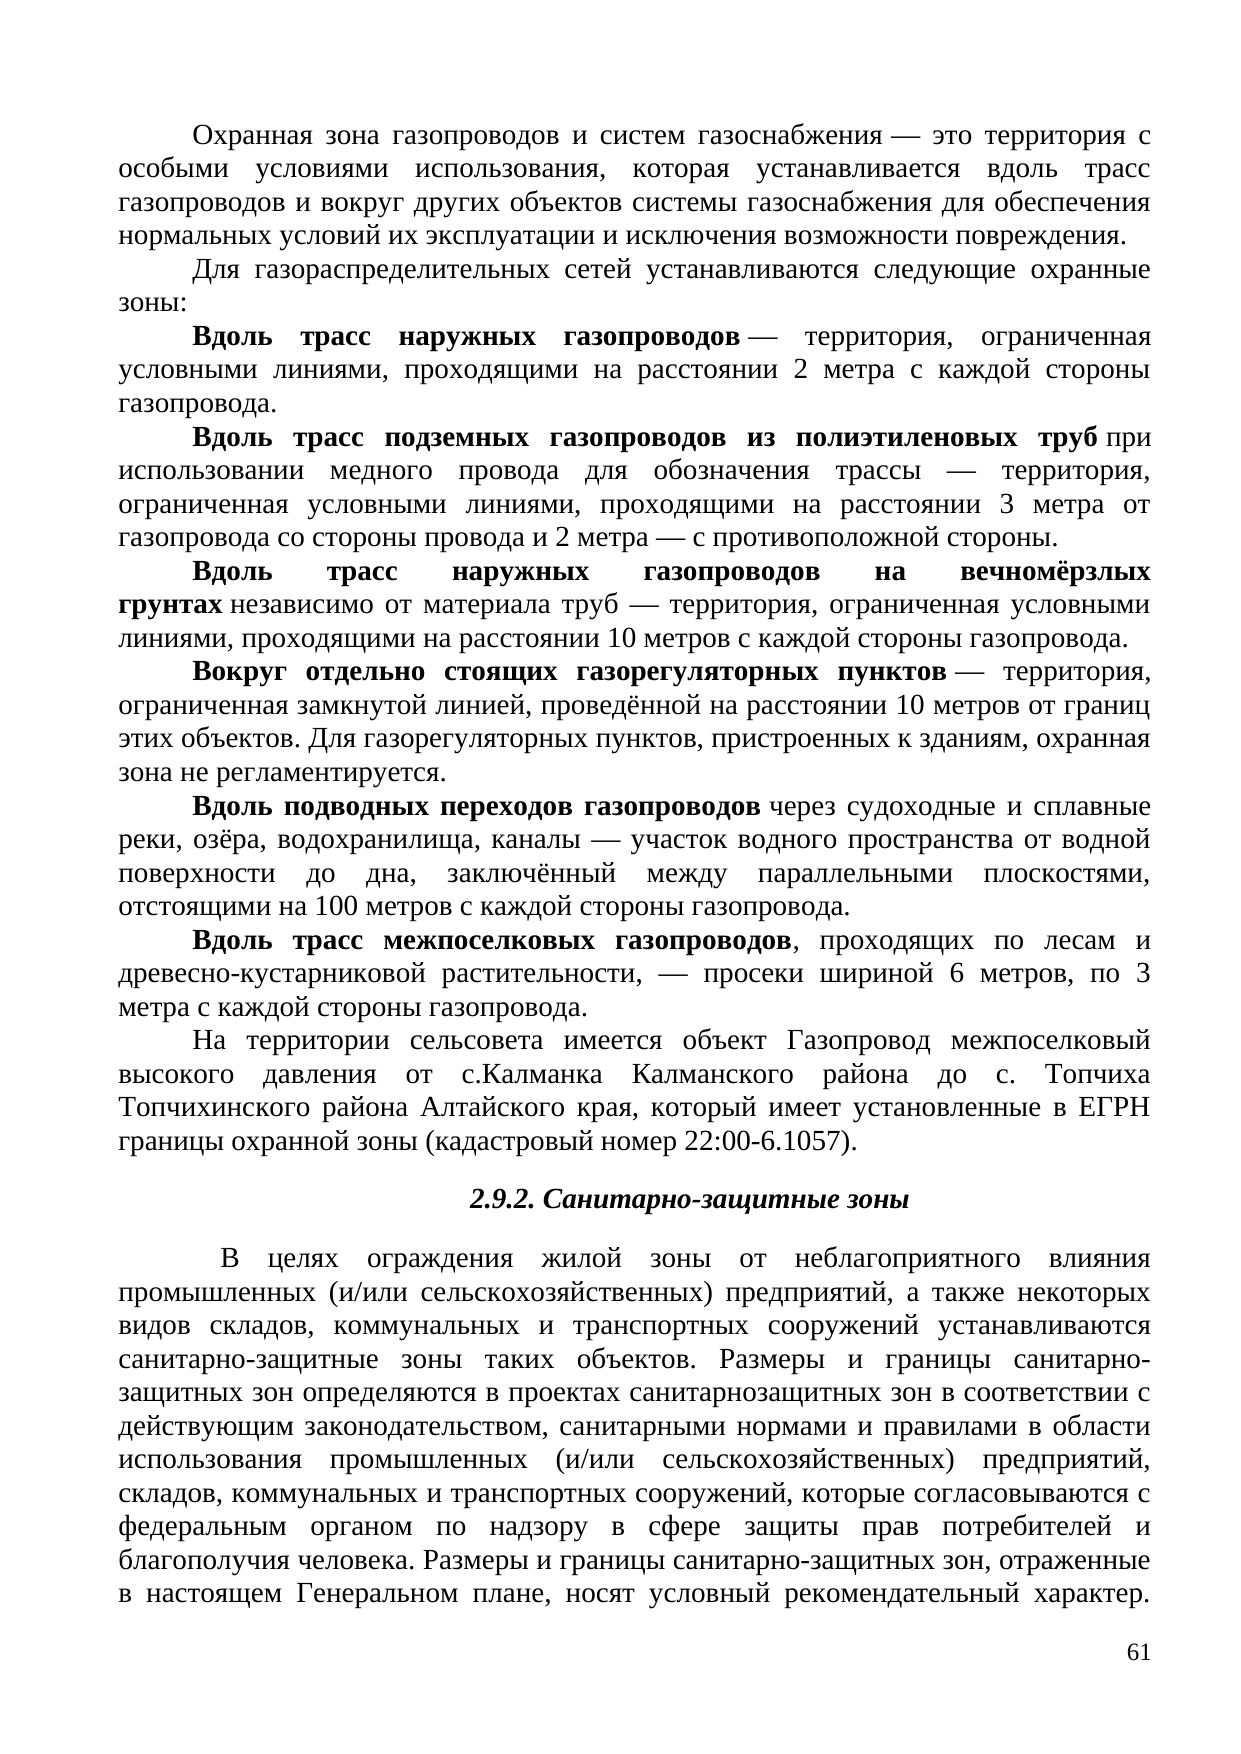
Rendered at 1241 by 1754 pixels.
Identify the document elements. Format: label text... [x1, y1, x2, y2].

text 2.9.2. Санитарно-защитные зоны [231, 1182, 1152, 1215]
text Вокруг отдельно стоящих газорегуляторных пунктов — территория, ограниченная замкнутой линией, проведённой на расстоянии 10 метров от границ этих объектов. Для газорегуляторных пунктов, пристроенных к зданиям, охранная зона не регламентируется. [118, 653, 1152, 788]
text Вдоль трасс наружных газопроводов — территория, ограниченная условными линиями, проходящими на расстоянии 2 метра с каждой стороны газопровода. [118, 318, 1152, 419]
text Вдоль трасс межпоселковых газопроводов, проходящих по лесам и древесно-кустарниковой растительности, — просеки шириной 6 метров, по 3 метра с каждой стороны газопровода. [118, 922, 1152, 1022]
text Для газораспределительных сетей устанавливаются следующие охранные зоны: [118, 251, 1152, 318]
text Охранная зона газопроводов и систем газоснабжения — это территория с особыми условиями использования, которая устанавливается вдоль трасс газопроводов и вокруг других объектов системы газоснабжения для обеспечения нормальных условий их эксплуатации и исключения возможности повреждения. [118, 117, 1152, 251]
text Вдоль подводных переходов газопроводов через судоходные и сплавные реки, озёра, водохранилища, каналы — участок водного пространства от водной поверхности до дна, заключённый между параллельными плоскостями, отстоящими на 100 метров с каждой стороны газопровода. [118, 788, 1152, 922]
text Вдоль трасс подземных газопроводов из полиэтиленовых труб при использовании медного провода для обозначения трассы — территория, ограниченная условными линиями, проходящими на расстоянии 3 метра от газопровода со стороны провода и 2 метра — с противоположной стороны. [118, 419, 1152, 553]
text На территории сельсовета имеется объект Газопровод межпоселковый высокого давления от с.Калманка Калманского района до с. Топчиха Топчихинского района Алтайского края, который имеет установленные в ЕГРН границы охранной зоны (кадастровый номер 22:00-6.1057). [118, 1022, 1152, 1157]
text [118, 1240, 1152, 1609]
text Вдоль трасс наружных газопроводов на вечномёрзлых грунтах независимо от материала труб — территория, ограниченная условными линиями, проходящими на расстоянии 10 метров с каждой стороны газопровода. [118, 553, 1152, 653]
